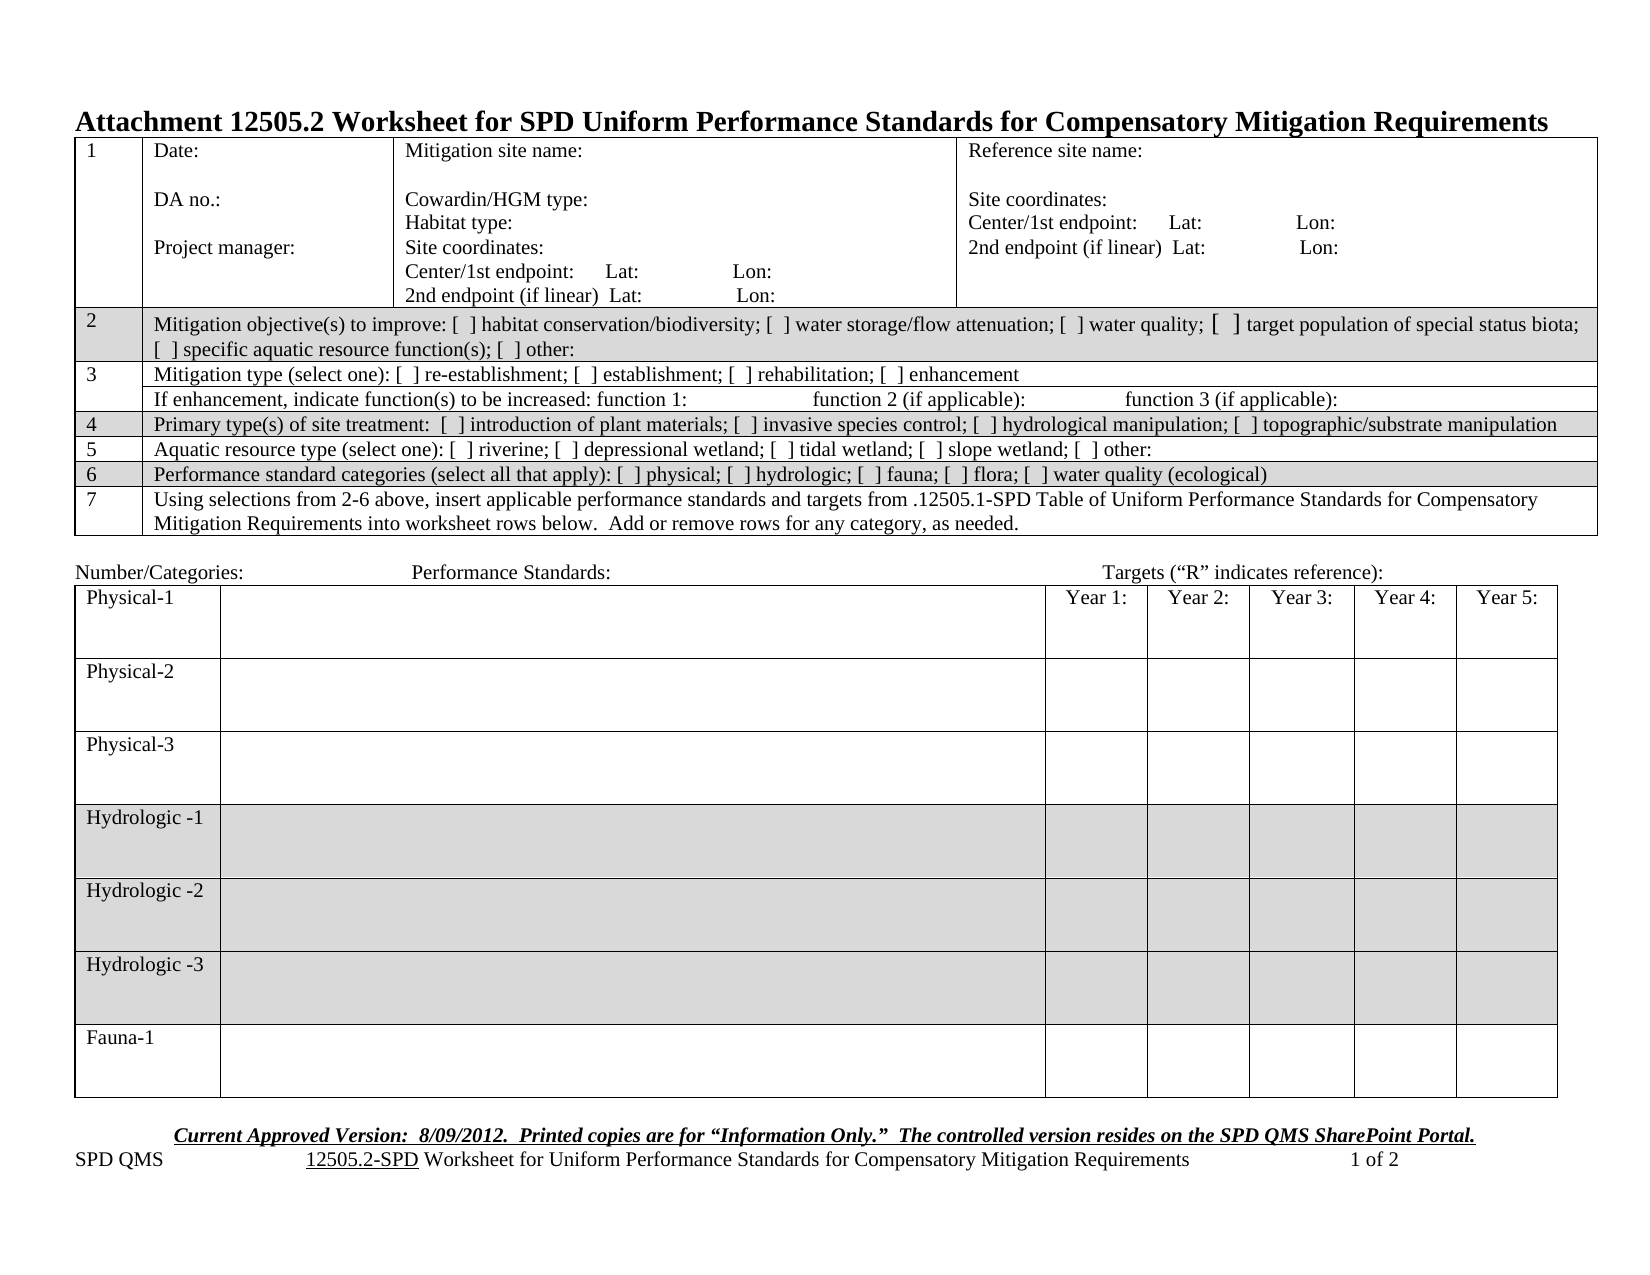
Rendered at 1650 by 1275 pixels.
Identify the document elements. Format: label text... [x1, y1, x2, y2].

table_cell Mitigation objective(s) to improve: [ ] habitat conservation/biodiversity; [ ] water storage/flow attenuation; [ ] water quality; [ ] target population of special status biota; [ ] specific aquatic resource function(s); [ ] other: [143, 308, 1597, 361]
text Number/Categories: Performance Standards: Targets (“R” indicates reference): [75, 560, 1575, 584]
table_cell Physical-3 [76, 732, 220, 804]
table_cell If enhancement, indicate function(s) to be increased: function 1: function 2 (if applicable): function 3 (if applicable): [143, 387, 1597, 411]
table_cell Fauna-1 [76, 1025, 220, 1097]
table_cell Mitigation type (select one): [ ] re-establishment; [ ] establishment; [ ] rehabilitation; [ ] enhancement [143, 362, 1597, 386]
table_cell 7 [76, 487, 142, 535]
table_header Year 1: [1046, 586, 1147, 658]
table_cell [1250, 879, 1354, 951]
table_cell [1250, 1025, 1354, 1097]
table_cell [1148, 659, 1249, 731]
table_cell [1355, 805, 1456, 877]
table_cell [1046, 1025, 1147, 1097]
table_header Reference site name: Site coordinates: Center/1st endpoint: Lat: Lon: 2nd endpoint (if linear) Lat: Lon: [957, 138, 1597, 307]
table_header 1 [76, 138, 142, 307]
table_cell [1355, 879, 1456, 951]
table_header Year 4: [1355, 586, 1456, 658]
table_cell [221, 879, 1045, 951]
table_cell [1046, 732, 1147, 804]
table_cell Hydrologic -1 [76, 805, 220, 877]
table_cell [1148, 879, 1249, 951]
table_cell [1457, 732, 1557, 804]
table_cell [1457, 952, 1557, 1024]
table_header Year 2: [1148, 586, 1249, 658]
text Attachment 12505.2 Worksheet for SPD Uniform Performance Standards for Compensatory Mitigation Requirements [75, 104, 1575, 137]
table_cell [1355, 732, 1456, 804]
table_cell [1355, 952, 1456, 1024]
table_header Physical-1 [76, 586, 220, 658]
table_cell [1148, 732, 1249, 804]
table_cell Using selections from 2-6 above, insert applicable performance standards and targets from .12505.1-SPD Table of Uniform Performance Standards for Compensatory Mitigation Requirements into worksheet rows below. Add or remove rows for any category, as needed. [143, 487, 1597, 535]
table_cell [221, 1025, 1045, 1097]
table_cell 6 [76, 462, 142, 486]
table_cell [1457, 879, 1557, 951]
table_header Date: DA no.: Project manager: [143, 138, 393, 307]
table_cell [221, 659, 1045, 731]
table_cell Hydrologic -2 [76, 879, 220, 951]
table_header Year 3: [1250, 586, 1354, 658]
table_cell Physical-2 [76, 659, 220, 731]
table_cell [1457, 1025, 1557, 1097]
table_cell [1046, 879, 1147, 951]
table_cell Primary type(s) of site treatment: [ ] introduction of plant materials; [ ] invasive species control; [ ] hydrological manipulation; [ ] topographic/substrate manipulation [143, 412, 1597, 436]
table_cell [1457, 805, 1557, 877]
table_cell [221, 732, 1045, 804]
table_cell 4 [76, 412, 142, 436]
table_cell [1148, 805, 1249, 877]
table_cell Hydrologic -3 [76, 952, 220, 1024]
table_cell [1355, 1025, 1456, 1097]
table_cell Performance standard categories (select all that apply): [ ] physical; [ ] hydrologic; [ ] fauna; [ ] flora; [ ] water quality (ecological) [143, 462, 1597, 486]
table_cell [1046, 952, 1147, 1024]
table_cell [221, 952, 1045, 1024]
table_header [221, 586, 1045, 658]
table_cell [1250, 659, 1354, 731]
table_cell [1148, 1025, 1249, 1097]
table_cell Aquatic resource type (select one): [ ] riverine; [ ] depressional wetland; [ ] tidal wetland; [ ] slope wetland; [ ] other: [143, 437, 1597, 461]
table_cell 3 [76, 362, 142, 411]
table_cell [1250, 805, 1354, 877]
table_cell [1250, 952, 1354, 1024]
table_cell [1148, 952, 1249, 1024]
table_cell [1457, 659, 1557, 731]
table_cell 2 [76, 308, 142, 361]
table_cell [1046, 805, 1147, 877]
table_cell [1250, 732, 1354, 804]
table_cell [1355, 659, 1456, 731]
table_cell [1046, 659, 1147, 731]
table_cell 5 [76, 437, 142, 461]
table_header Mitigation site name: Cowardin/HGM type: Habitat type: Site coordinates: Center/1st endpoint: Lat: Lon: 2nd endpoint (if linear) Lat: Lon: [394, 138, 956, 307]
table_cell [221, 805, 1045, 877]
table_header Year 5: [1457, 586, 1557, 658]
